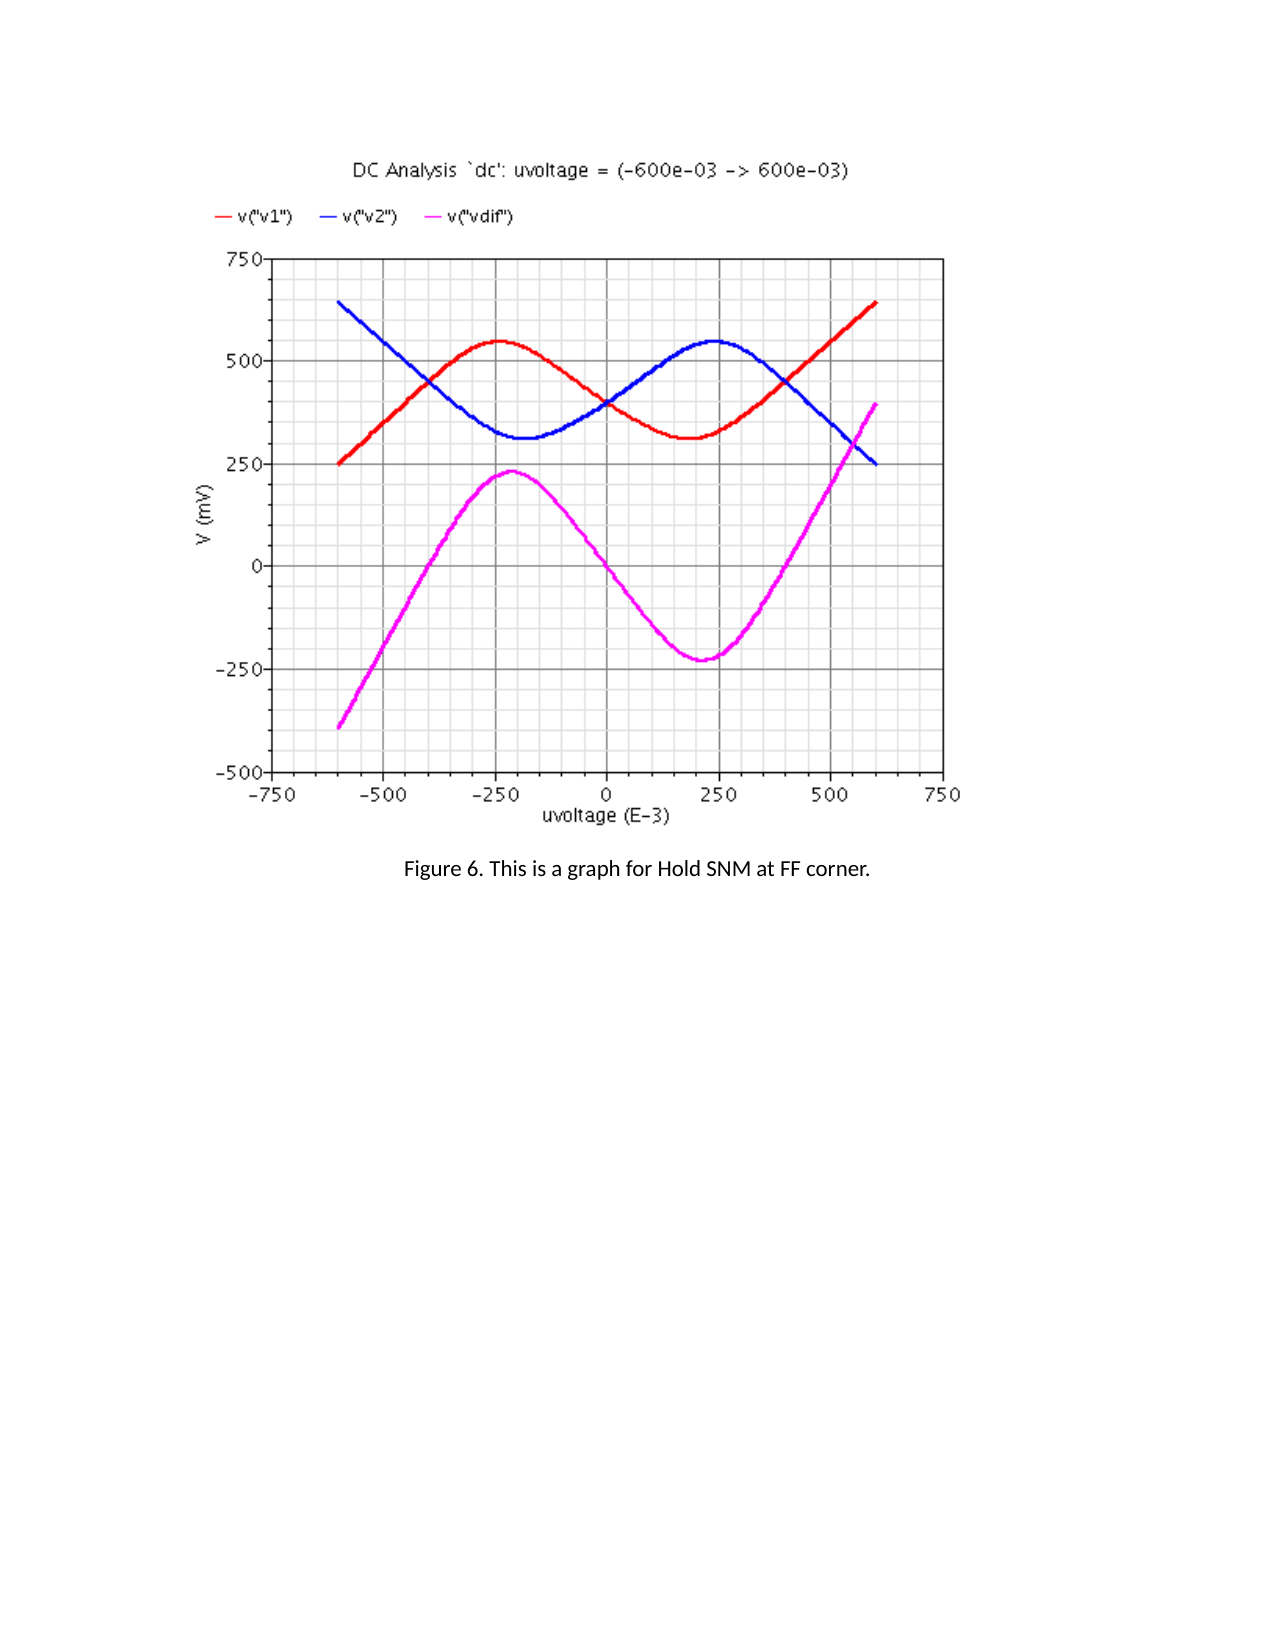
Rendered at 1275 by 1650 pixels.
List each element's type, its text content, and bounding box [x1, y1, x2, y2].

picture [176, 150, 1021, 841]
